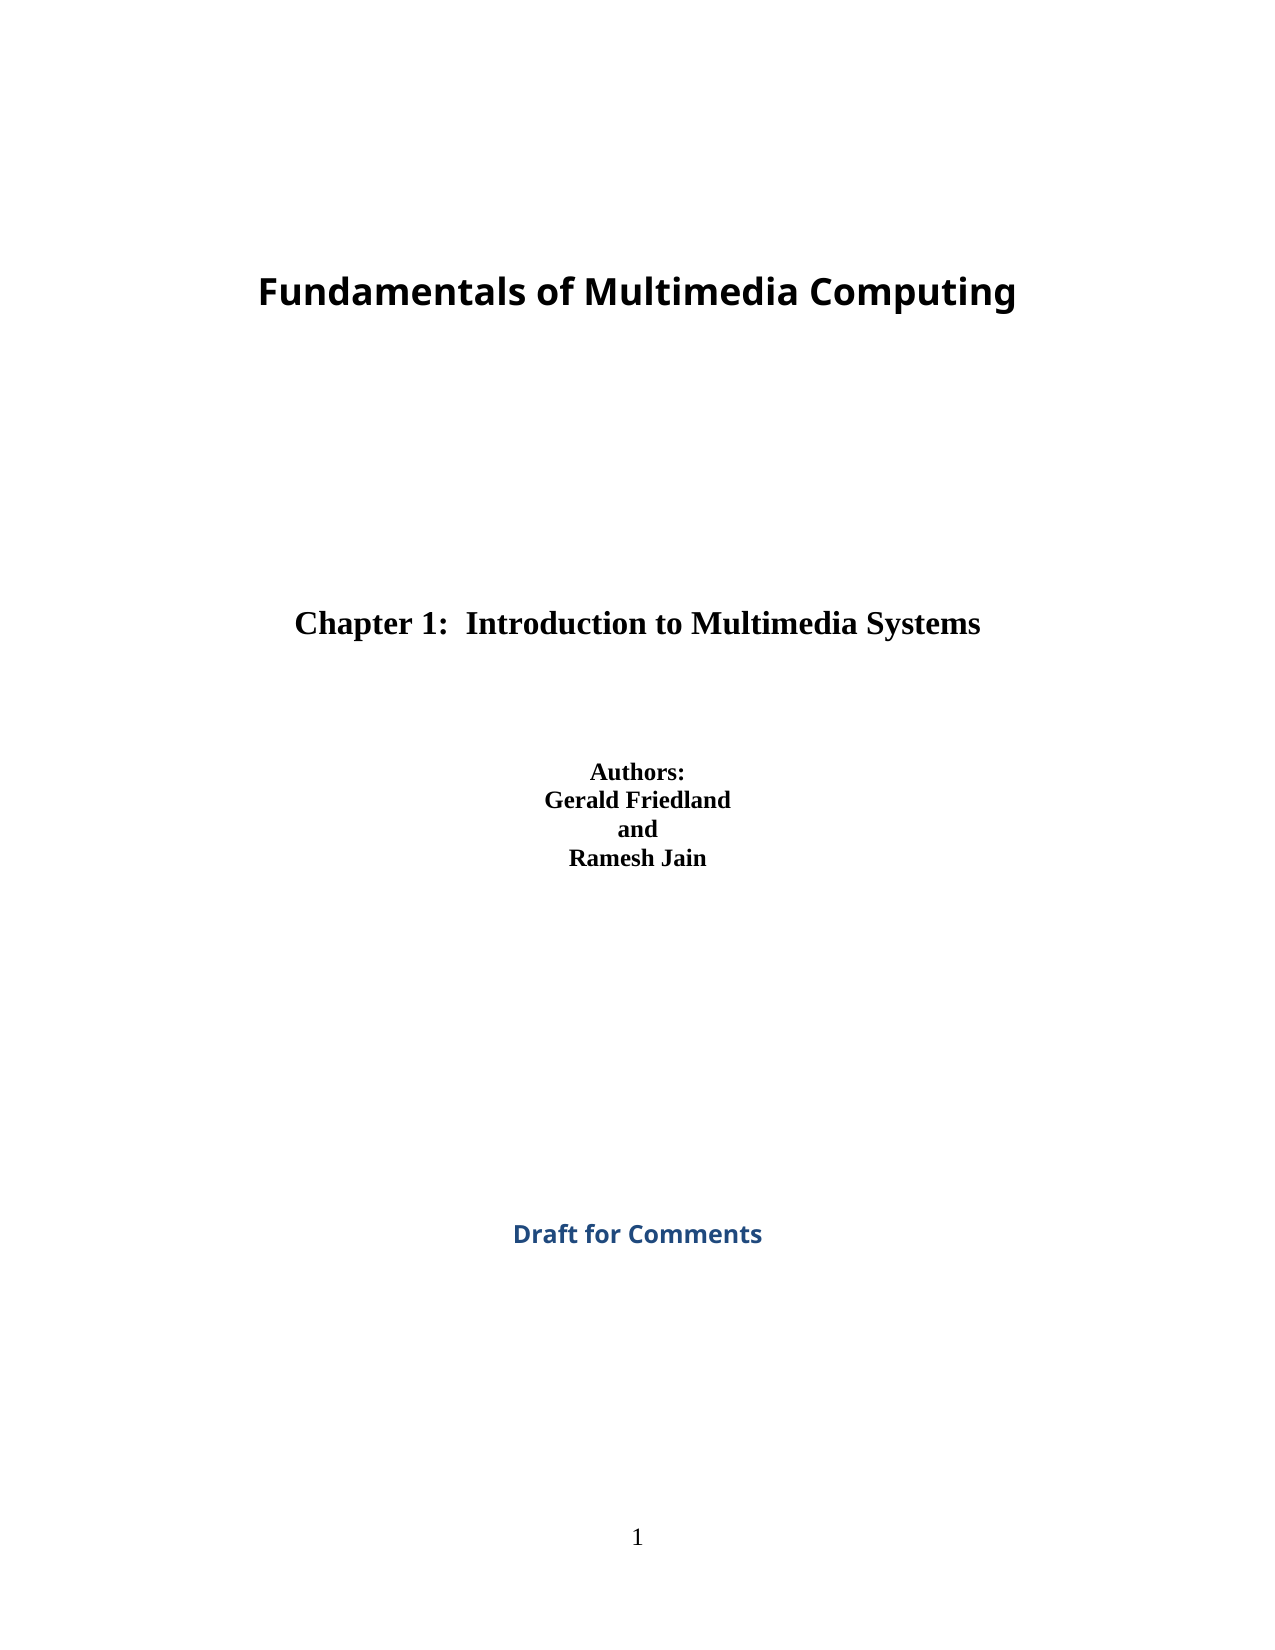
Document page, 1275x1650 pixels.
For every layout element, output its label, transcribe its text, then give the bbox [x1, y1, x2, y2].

text Draft for Comments [187, 1217, 1087, 1251]
text Authors: [187, 757, 1087, 786]
text Chapter 1: Introduction to Multimedia Systems [187, 603, 1087, 642]
text Fundamentals of Multimedia Computing [187, 265, 1087, 316]
text Ramesh Jain [187, 843, 1087, 872]
text and [187, 814, 1087, 843]
text Gerald Friedland [187, 786, 1087, 814]
